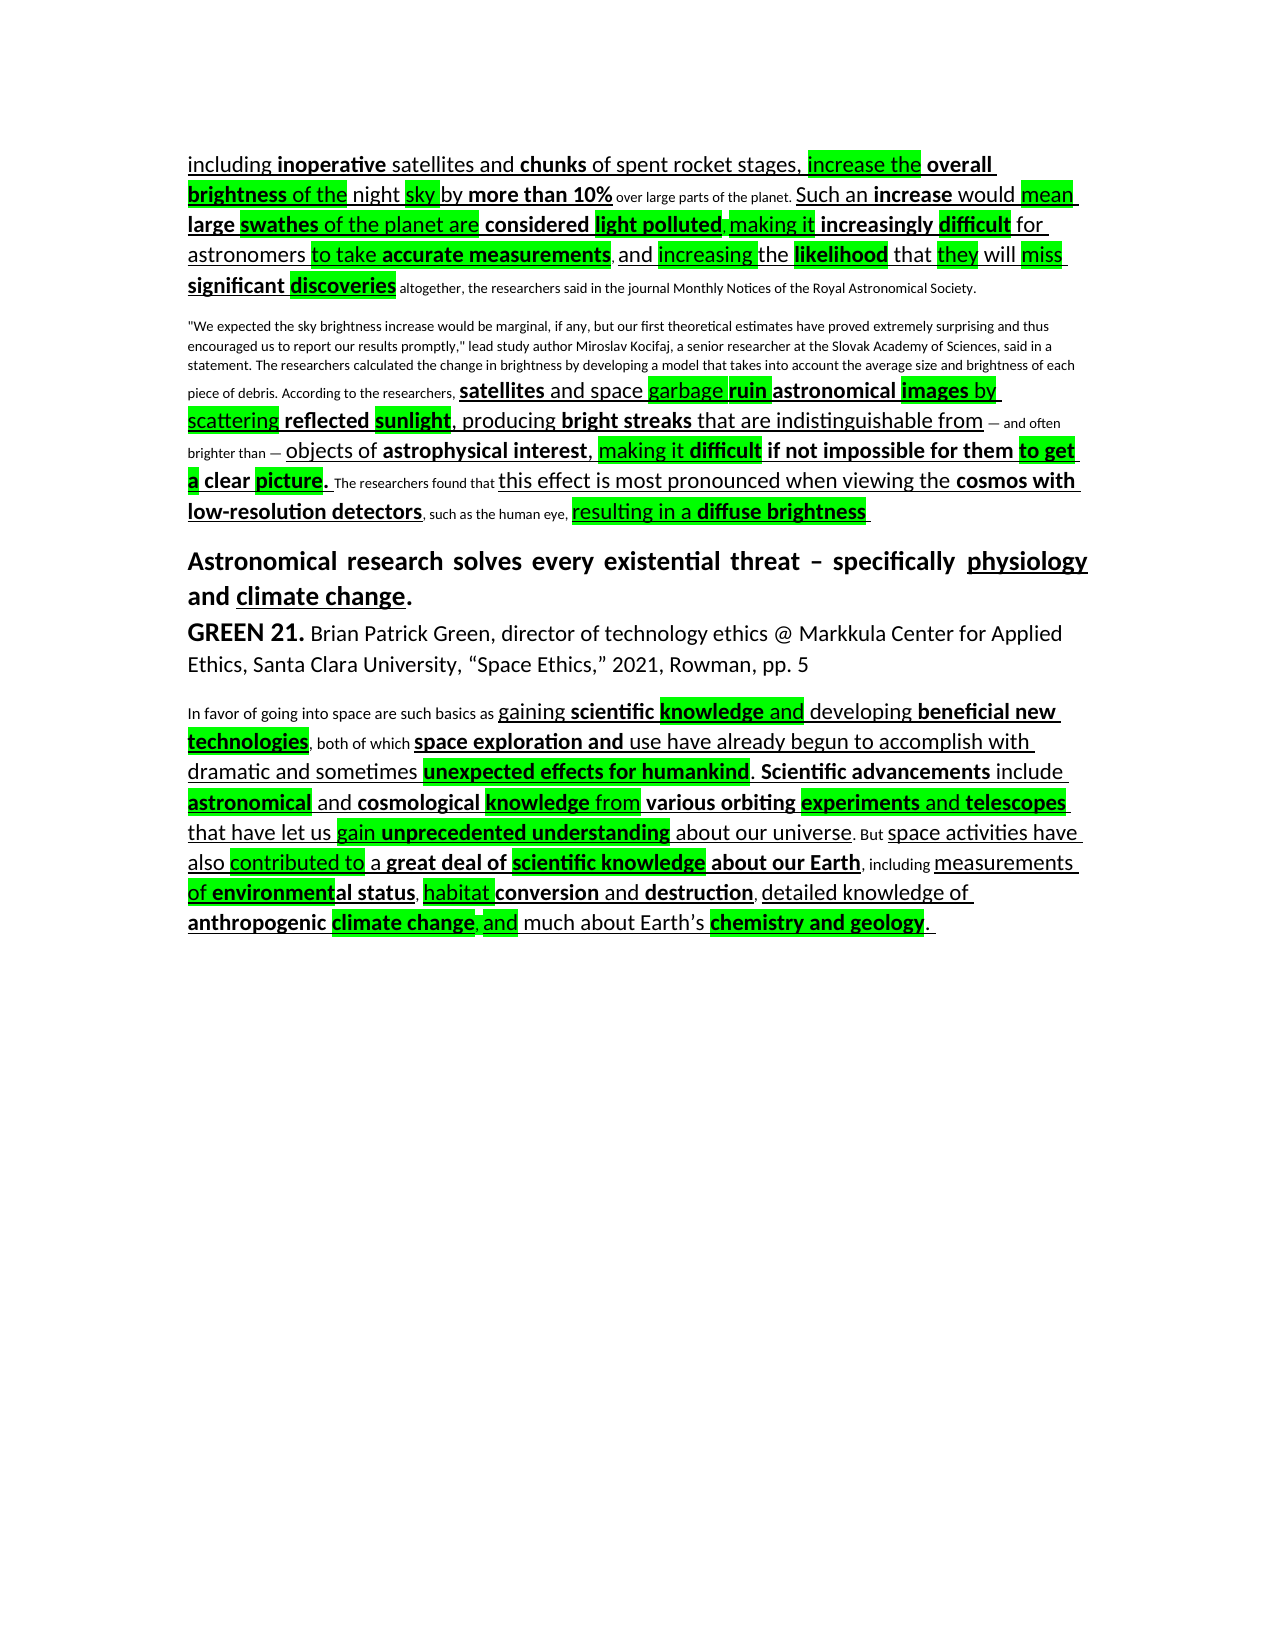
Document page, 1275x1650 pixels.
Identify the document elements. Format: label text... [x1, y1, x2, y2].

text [187, 150, 1087, 299]
text In favor of going into space are such basics as gaining scientific knowledge and developing beneficial new technologies, both of which space exploration and use have already begun to accomplish with dramatic and sometimes unexpected effects for humankind. Scientific advancements include astronomical and cosmological knowledge from various orbiting experiments and telescopes that have let us gain unprecedented understanding about our universe. But space activities have also contributed to a great deal of scientific knowledge about our Earth, including measurements of environmental status, habitat conversion and destruction, detailed knowledge of anthropogenic climate change, and much about Earth’s chemistry and geology. [187, 697, 1087, 937]
subtitle Astronomical research solves every existential threat – specifically physiology and climate change. [187, 544, 1087, 612]
text "We expected the sky brightness increase would be marginal, if any, but our first theoretical estimates have proved extremely surprising and thus encouraged us to report our results promptly," lead study author Miroslav Kocifaj, a senior researcher at the Slovak Academy of Sciences, said in a statement. The researchers calculated the change in brightness by developing a model that takes into account the average size and brightness of each piece of debris. According to the researchers, satellites and space garbage ruin astronomical images by scattering reflected sunlight, producing bright streaks that are indistinguishable from — and often brighter than — objects of astrophysical interest, making it difficult if not impossible for them to get a clear picture. The researchers found that this effect is most pronounced when viewing the cosmos with low-resolution detectors, such as the human eye, resulting in a diffuse brightness [187, 318, 1087, 525]
text GREEN 21. Brian Patrick Green, director of technology ethics @ Markkula Center for Applied Ethics, Santa Clara University, “Space Ethics,” 2021, Rowman, pp. 5 [187, 615, 1087, 678]
